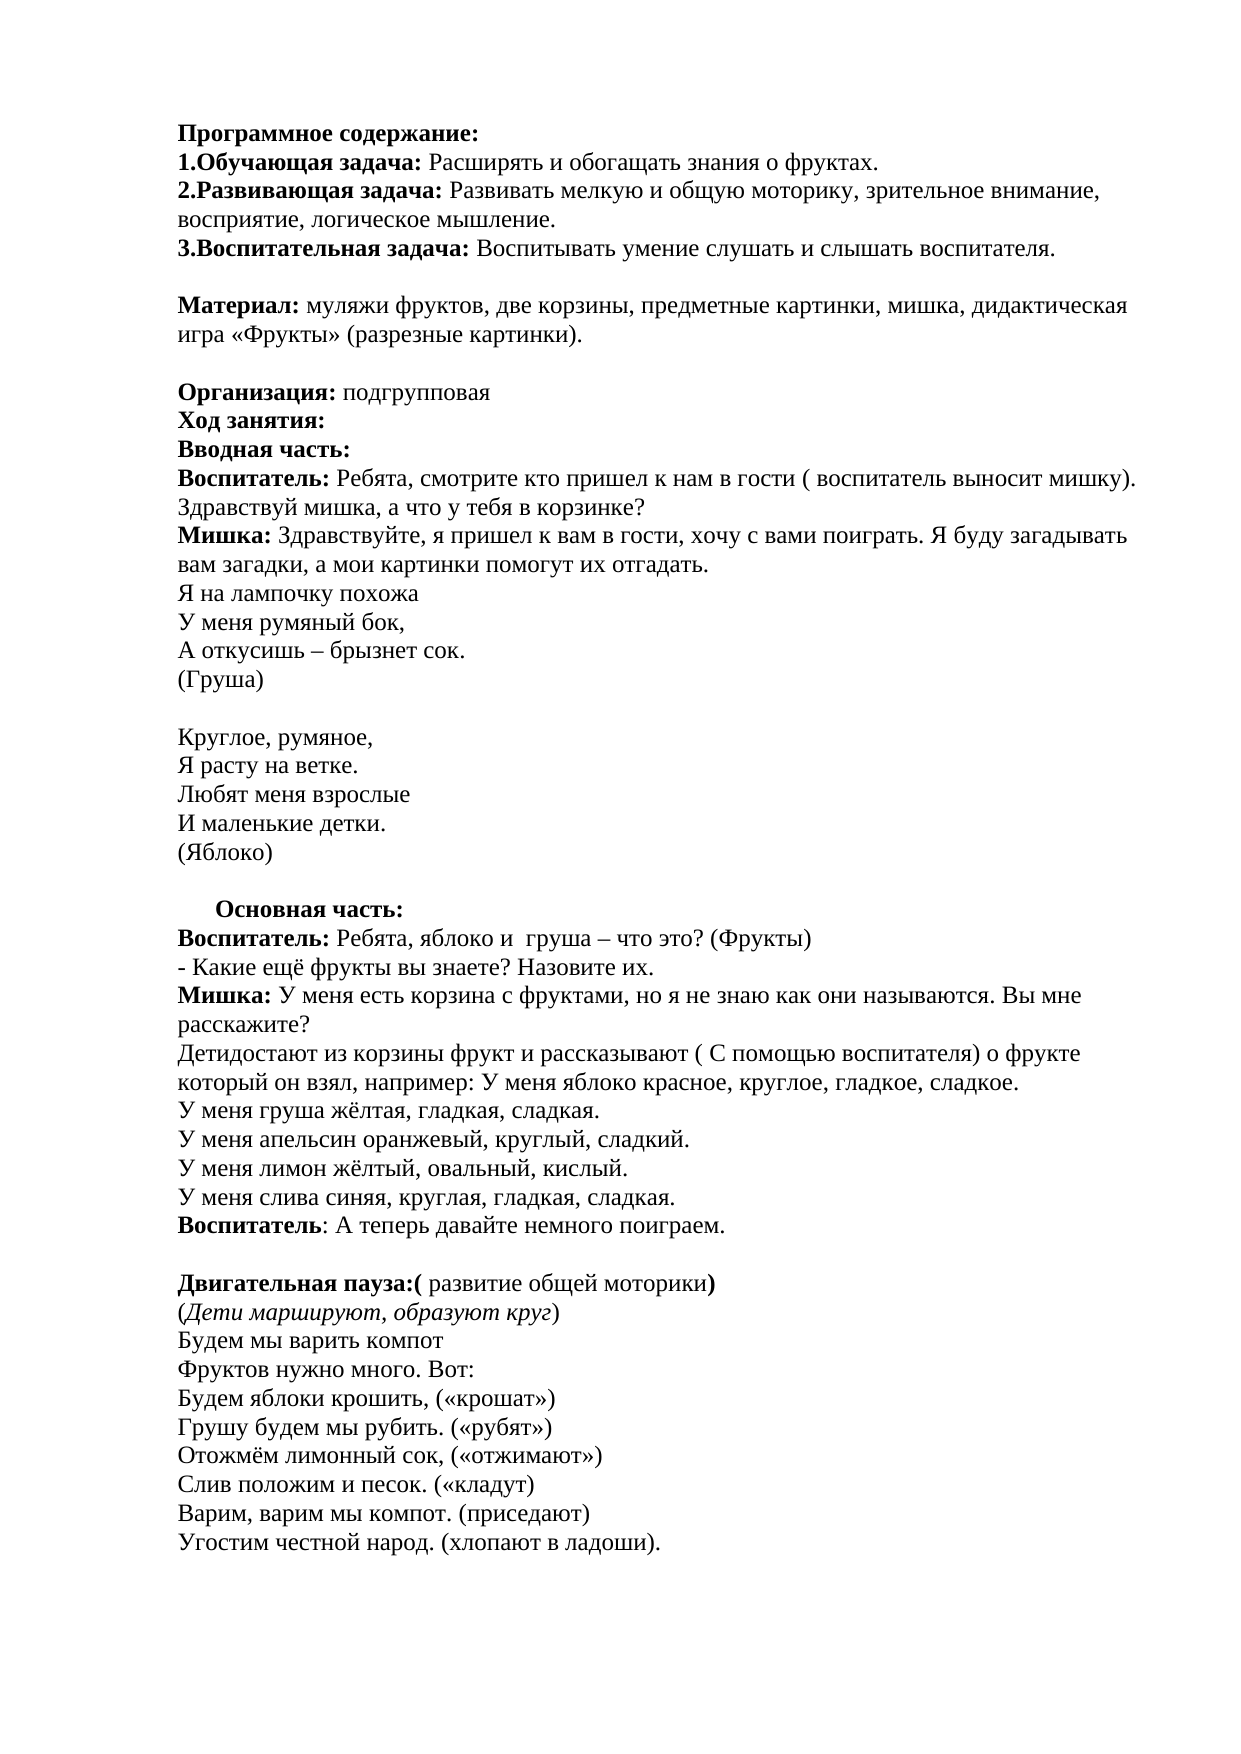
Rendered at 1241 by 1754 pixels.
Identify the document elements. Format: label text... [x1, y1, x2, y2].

text 3.Воспитательная задача: Воспитывать умение слушать и слышать воспитателя. [177, 233, 1152, 262]
text Материал: муляжи фруктов, две корзины, предметные картинки, мишка, дидактическая игра «Фрукты» (разрезные картинки). [177, 291, 1152, 348]
text А откусишь – брызнет сок. [177, 636, 1152, 664]
text Я расту на ветке. [177, 751, 1152, 779]
text (Яблоко) [177, 837, 1152, 866]
text Любят меня взрослые [177, 779, 1152, 808]
text И маленькие детки. [177, 808, 1152, 837]
text Программное содержание: [177, 118, 1152, 147]
text Ход занятия: [177, 406, 1152, 434]
text Мишка: Здравствуйте, я пришел к вам в гости, хочу с вами поиграть. Я буду загадывать вам загадки, а мои картинки помогут их отгадать. [177, 521, 1152, 578]
text Вводная часть: [177, 434, 1152, 463]
text Основная часть: [215, 894, 1152, 923]
text Я на лампочку похожа [177, 578, 1152, 607]
text Круглое, румяное, [177, 722, 1152, 751]
text (Груша) [177, 664, 1152, 693]
text Двигательная пауза:( развитие общей моторики) (Дети маршируют, образуют круг) [177, 1268, 1152, 1326]
text Воспитатель: А теперь давайте немного поиграем. [177, 1211, 1152, 1239]
text Воспитатель: Ребята, яблоко и груша – что это? (Фрукты) - Какие ещё фрукты вы знаете? Назовите их. [177, 923, 1152, 981]
text 2.Развивающая задача: Развивать мелкую и общую моторику, зрительное внимание, восприятие, логическое мышление. [177, 176, 1152, 233]
text Воспитатель: Ребята, смотрите кто пришел к нам в гости ( воспитатель выносит мишку). Здравствуй мишка, а что у тебя в корзинке? [177, 463, 1152, 521]
text Детидостают из корзины фрукт и рассказывают ( С помощью воспитателя) о фрукте который он взял, например: У меня яблоко красное, круглое, гладкое, сладкое. У меня груша жёлтая, гладкая, сладкая. У меня апельсин оранжевый, круглый, сладкий. У меня лимон жёлтый, овальный, кислый. У меня слива синяя, круглая, гладкая, сладкая. [177, 1038, 1152, 1211]
text Организация: подгрупповая [177, 377, 1152, 406]
text Мишка: У меня есть корзина с фруктами, но я не знаю как они называются. Вы мне расскажите? [177, 981, 1152, 1038]
text 1.Обучающая задача: Расширять и обогащать знания о фруктах. [177, 147, 1152, 176]
text Будем мы варить компот Фруктов нужно много. Вот: Будем яблоки крошить, («крошат») Грушу будем мы рубить. («рубят») Отожмём лимонный сок, («отжимают») Слив положим и песок. («кладут) Варим, варим мы компот. (приседают) Угостим честной народ. (хлопают в ладоши). [177, 1326, 1152, 1556]
text У меня румяный бок, [177, 607, 1152, 636]
